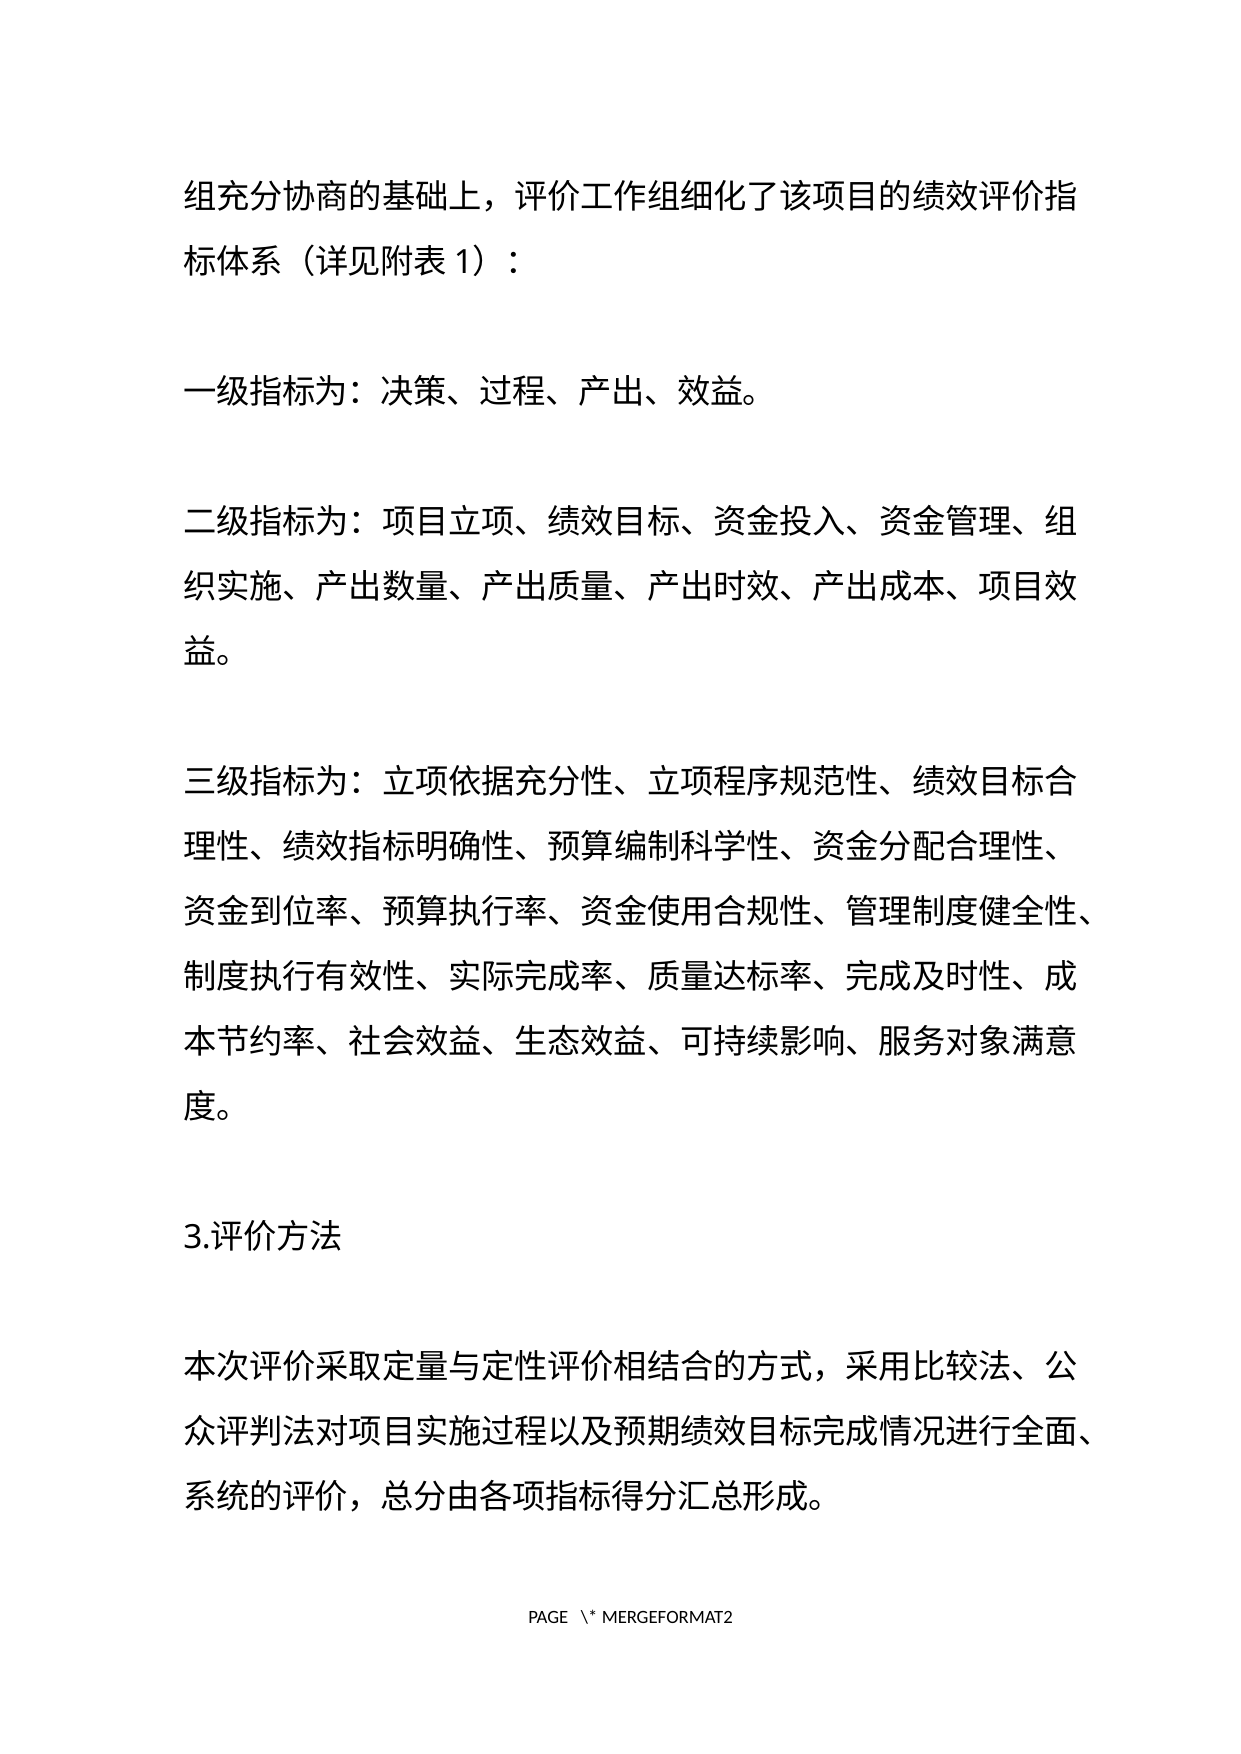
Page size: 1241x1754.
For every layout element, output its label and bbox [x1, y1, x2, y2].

text [183, 162, 1078, 1527]
